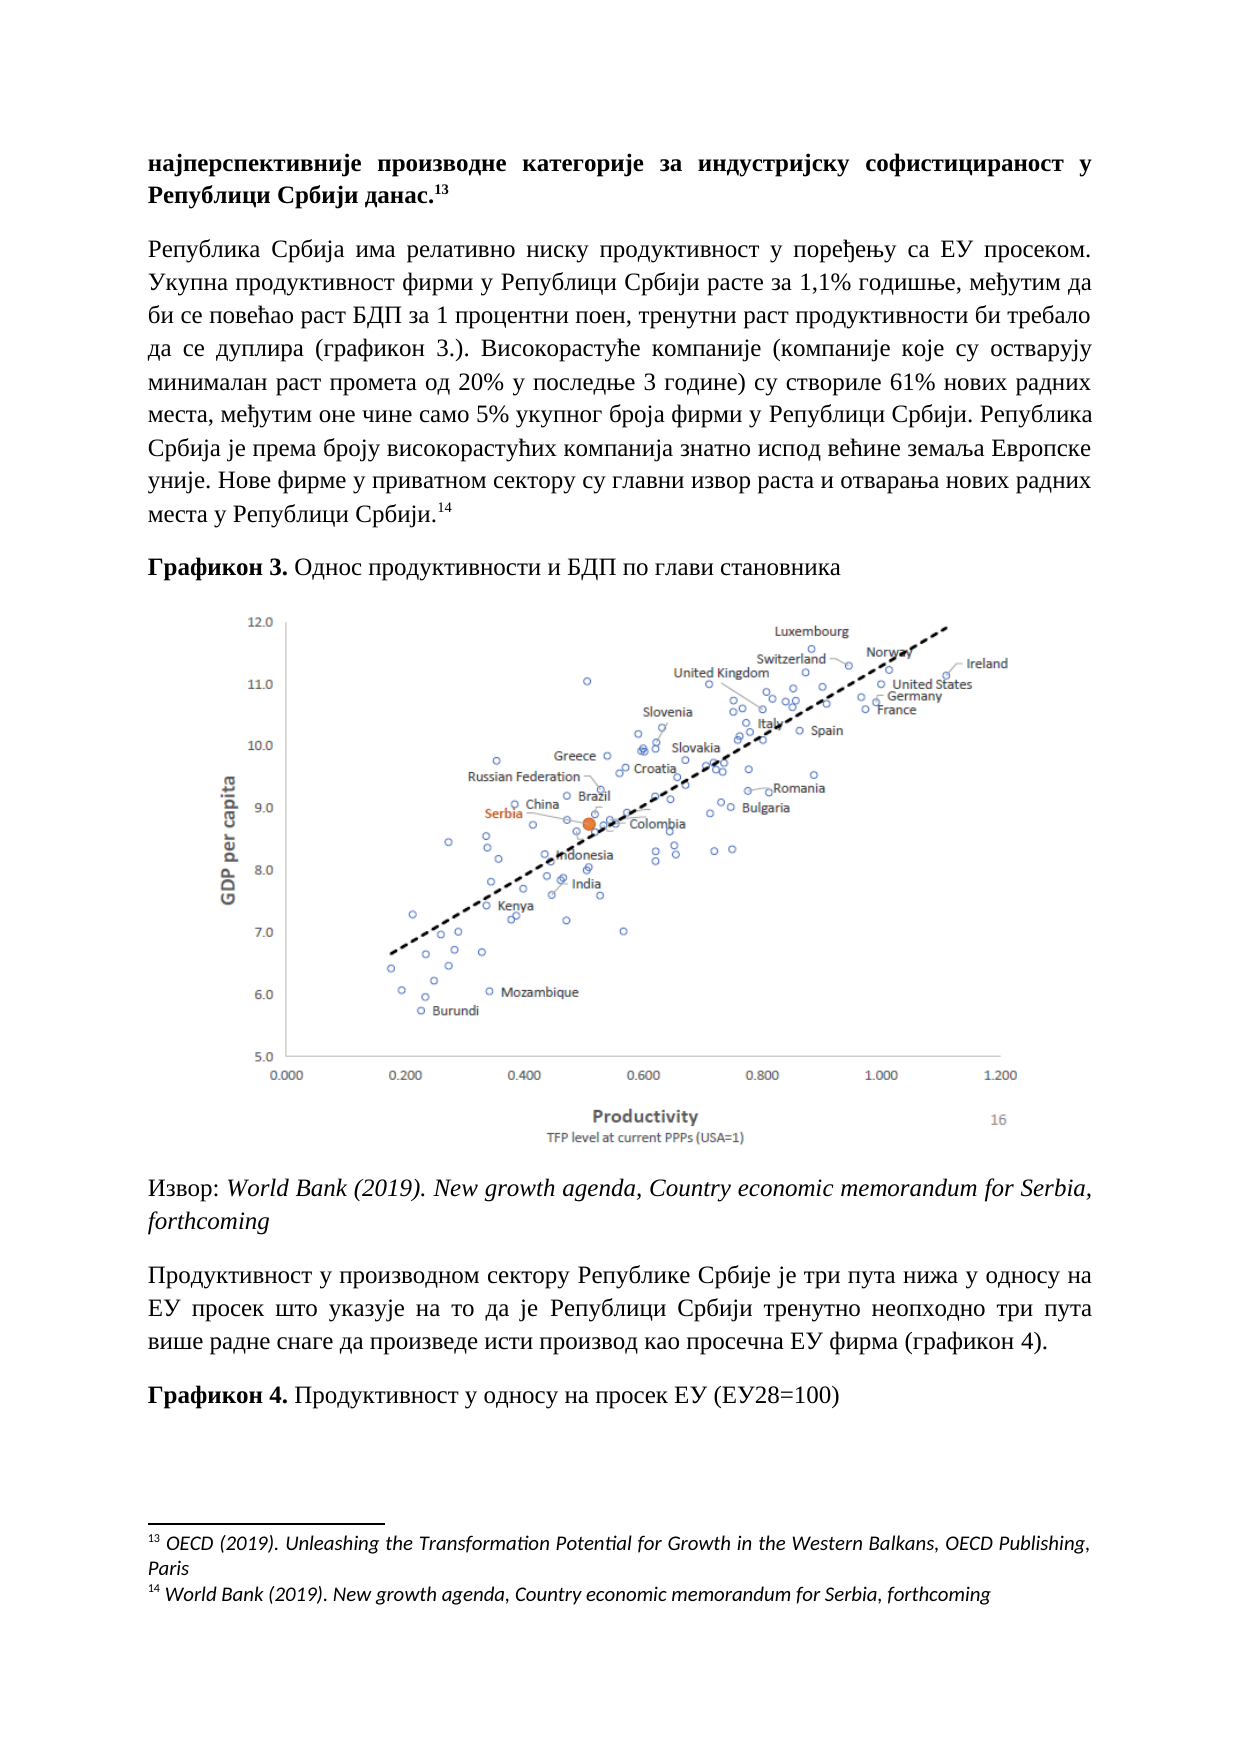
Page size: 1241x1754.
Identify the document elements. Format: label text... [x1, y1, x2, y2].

text Република Србија има релативно ниску продуктивност у поређењу са ЕУ просеком. Укупна продуктивност фирми у Републици Србији расте за 1,1% годишње, међутим да би се повећао раст БДП за 1 процентни поен, тренутни раст продуктивности би требало да се дуплира (графикон 3.). Високорастуће компаније (компаније које су остварују минималан раст промета од 20% у последње 3 године) су створиле 61% нових радних места, међутим оне чине само 5% укупног броја фирми у Републици Србији. Република Србија је према броју високорастућих компанија знатно испод већине земаља Европске уније. Нове фирме у приватном сектору су главни извор раста и отварања нових радних места у Републици Србији. [148, 234, 1093, 527]
text Извор: World Bank (2019). New growth agenda, Country economic memorandum for Serbia, forthcoming [148, 1173, 1093, 1235]
text Графикон 4. Продуктивност у односу на просек ЕУ (ЕУ28=100) [148, 1380, 1093, 1408]
picture [215, 606, 1025, 1148]
text Продуктивност у производном сектору Републике Србије је три пута нижа у односу на ЕУ просек што указује на то да је Републици Србији тренутно неопходно три пута више радне снаге да произведе исти производ као просечна ЕУ фирма (графикон 4). [148, 1260, 1093, 1355]
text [148, 148, 1093, 209]
text Графикон 3. Однос продуктивности и БДП по глави становника [148, 552, 1093, 581]
